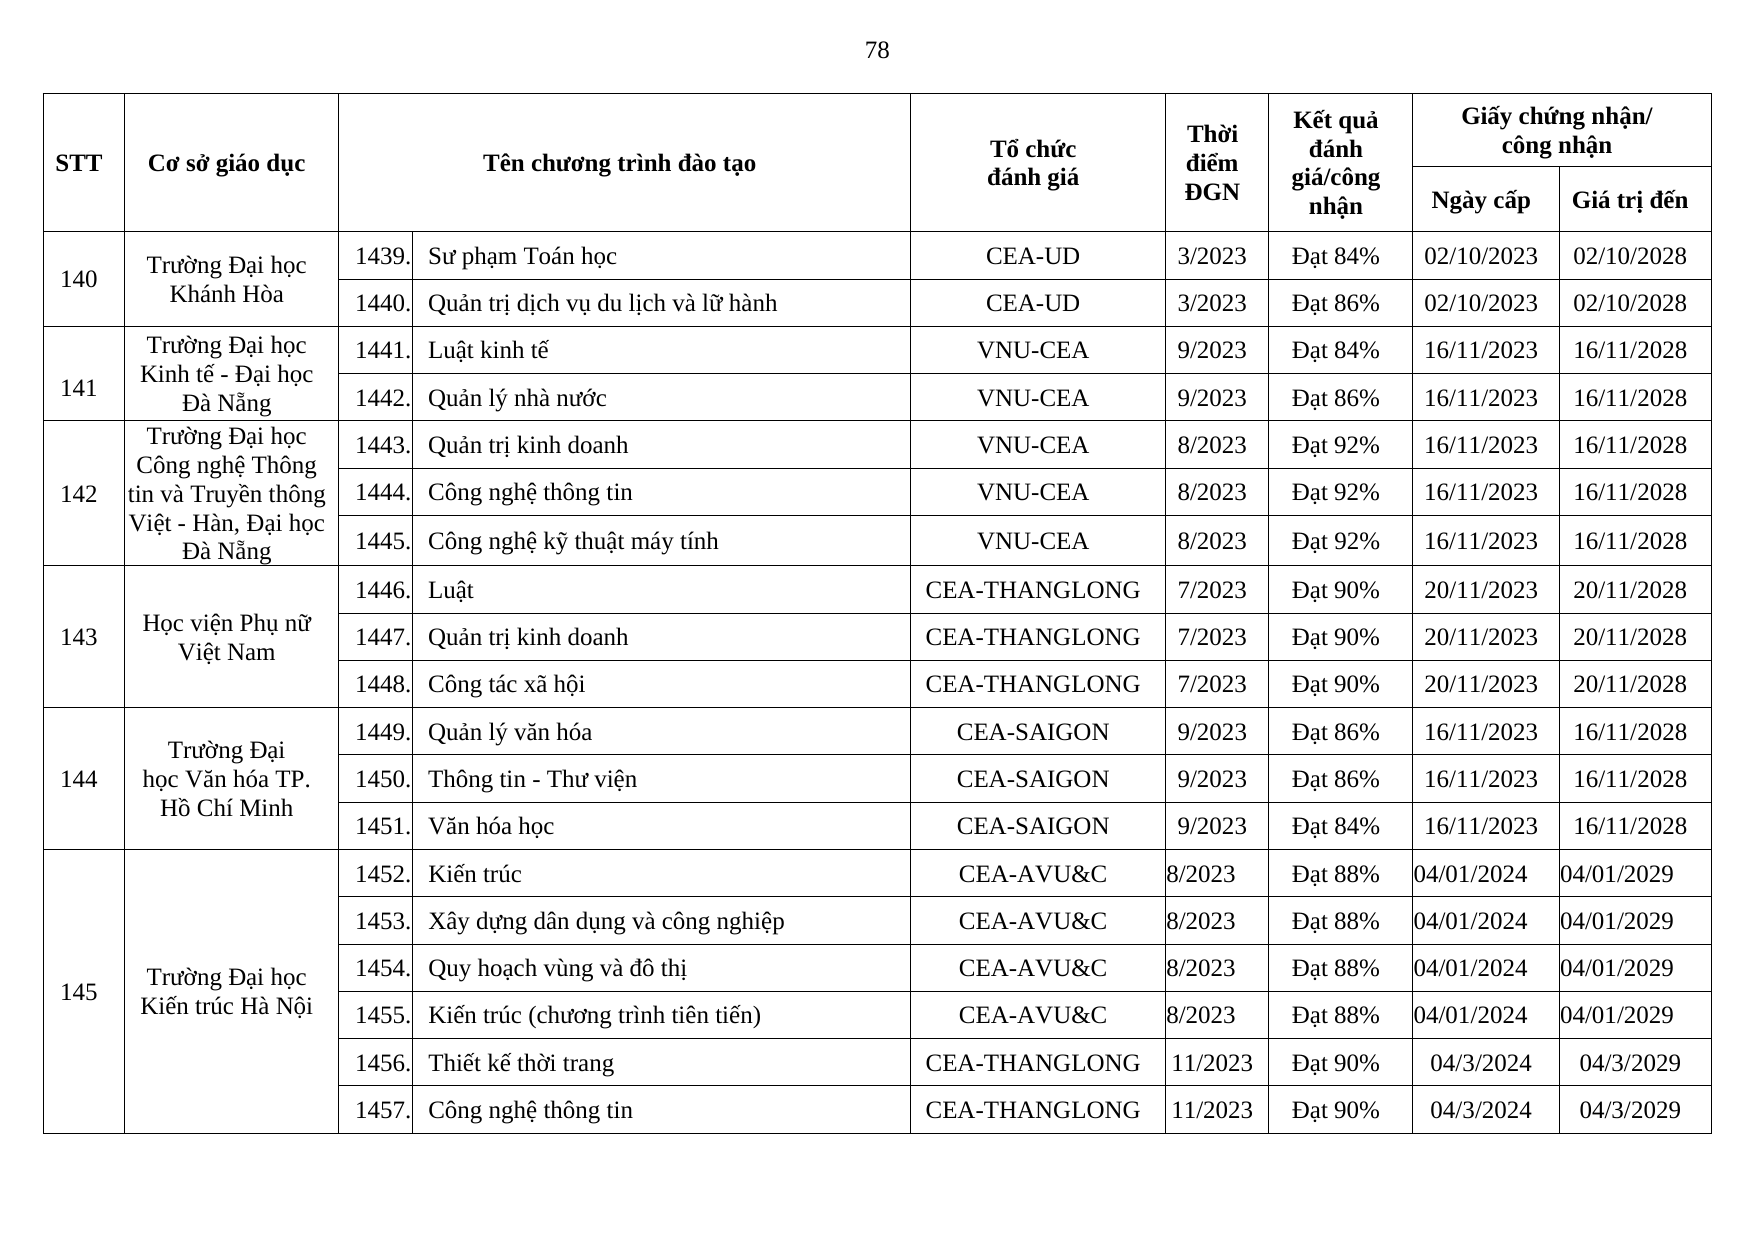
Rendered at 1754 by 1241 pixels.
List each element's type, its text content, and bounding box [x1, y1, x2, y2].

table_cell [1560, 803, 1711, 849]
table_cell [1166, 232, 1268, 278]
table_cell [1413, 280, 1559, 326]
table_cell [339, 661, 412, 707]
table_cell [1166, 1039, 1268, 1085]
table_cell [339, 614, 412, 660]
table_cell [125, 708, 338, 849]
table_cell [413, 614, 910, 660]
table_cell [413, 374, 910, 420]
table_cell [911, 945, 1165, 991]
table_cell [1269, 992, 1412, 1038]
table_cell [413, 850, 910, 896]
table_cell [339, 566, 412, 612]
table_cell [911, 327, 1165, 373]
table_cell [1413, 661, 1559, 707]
table_header STT [44, 94, 124, 231]
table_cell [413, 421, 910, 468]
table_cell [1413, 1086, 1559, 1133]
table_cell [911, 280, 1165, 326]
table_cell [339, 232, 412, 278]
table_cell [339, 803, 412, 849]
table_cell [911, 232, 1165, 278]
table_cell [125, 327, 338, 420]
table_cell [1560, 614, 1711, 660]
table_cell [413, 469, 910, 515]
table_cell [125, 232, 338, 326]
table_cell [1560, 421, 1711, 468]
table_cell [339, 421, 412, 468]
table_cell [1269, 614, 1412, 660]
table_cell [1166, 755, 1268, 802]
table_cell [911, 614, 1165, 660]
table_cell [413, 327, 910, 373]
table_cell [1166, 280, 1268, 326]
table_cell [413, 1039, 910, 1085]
table_header Giấy chứng nhận/ công nhận [1413, 94, 1711, 166]
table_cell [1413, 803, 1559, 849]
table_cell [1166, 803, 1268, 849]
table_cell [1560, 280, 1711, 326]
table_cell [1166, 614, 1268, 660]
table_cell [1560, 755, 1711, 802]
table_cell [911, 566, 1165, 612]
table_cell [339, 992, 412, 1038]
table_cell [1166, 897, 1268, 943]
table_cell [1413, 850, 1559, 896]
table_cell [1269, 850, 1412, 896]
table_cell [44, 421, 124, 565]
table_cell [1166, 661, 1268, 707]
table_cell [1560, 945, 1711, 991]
table_header Kết quả đánh giá/công nhận [1269, 94, 1412, 231]
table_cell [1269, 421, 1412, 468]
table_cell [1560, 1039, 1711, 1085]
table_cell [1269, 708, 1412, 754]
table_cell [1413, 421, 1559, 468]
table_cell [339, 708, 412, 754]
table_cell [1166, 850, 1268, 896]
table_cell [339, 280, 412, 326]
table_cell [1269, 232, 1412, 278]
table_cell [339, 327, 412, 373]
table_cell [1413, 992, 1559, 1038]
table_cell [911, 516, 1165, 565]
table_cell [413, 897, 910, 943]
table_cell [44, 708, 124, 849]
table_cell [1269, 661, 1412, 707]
table_header Thời điểm ĐGN [1166, 94, 1268, 231]
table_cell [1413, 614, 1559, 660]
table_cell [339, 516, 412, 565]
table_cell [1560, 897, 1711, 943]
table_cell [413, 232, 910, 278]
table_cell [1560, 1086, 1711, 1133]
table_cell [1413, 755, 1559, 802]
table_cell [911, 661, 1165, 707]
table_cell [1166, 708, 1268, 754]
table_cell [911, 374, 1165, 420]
table_cell Ngày cấp [1413, 167, 1559, 231]
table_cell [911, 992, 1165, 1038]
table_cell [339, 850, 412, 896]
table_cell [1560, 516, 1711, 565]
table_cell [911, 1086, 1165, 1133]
table_header Tổ chức đánh giá [911, 94, 1165, 231]
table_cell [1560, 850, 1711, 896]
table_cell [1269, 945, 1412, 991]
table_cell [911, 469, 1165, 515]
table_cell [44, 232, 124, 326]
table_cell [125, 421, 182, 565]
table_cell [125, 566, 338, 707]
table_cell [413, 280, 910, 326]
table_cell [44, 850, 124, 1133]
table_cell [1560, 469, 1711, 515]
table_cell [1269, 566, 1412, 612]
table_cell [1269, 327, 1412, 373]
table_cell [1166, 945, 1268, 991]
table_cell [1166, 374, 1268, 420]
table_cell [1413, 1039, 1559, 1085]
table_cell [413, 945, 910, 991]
table_header Tên chương trình đào tạo [339, 94, 910, 231]
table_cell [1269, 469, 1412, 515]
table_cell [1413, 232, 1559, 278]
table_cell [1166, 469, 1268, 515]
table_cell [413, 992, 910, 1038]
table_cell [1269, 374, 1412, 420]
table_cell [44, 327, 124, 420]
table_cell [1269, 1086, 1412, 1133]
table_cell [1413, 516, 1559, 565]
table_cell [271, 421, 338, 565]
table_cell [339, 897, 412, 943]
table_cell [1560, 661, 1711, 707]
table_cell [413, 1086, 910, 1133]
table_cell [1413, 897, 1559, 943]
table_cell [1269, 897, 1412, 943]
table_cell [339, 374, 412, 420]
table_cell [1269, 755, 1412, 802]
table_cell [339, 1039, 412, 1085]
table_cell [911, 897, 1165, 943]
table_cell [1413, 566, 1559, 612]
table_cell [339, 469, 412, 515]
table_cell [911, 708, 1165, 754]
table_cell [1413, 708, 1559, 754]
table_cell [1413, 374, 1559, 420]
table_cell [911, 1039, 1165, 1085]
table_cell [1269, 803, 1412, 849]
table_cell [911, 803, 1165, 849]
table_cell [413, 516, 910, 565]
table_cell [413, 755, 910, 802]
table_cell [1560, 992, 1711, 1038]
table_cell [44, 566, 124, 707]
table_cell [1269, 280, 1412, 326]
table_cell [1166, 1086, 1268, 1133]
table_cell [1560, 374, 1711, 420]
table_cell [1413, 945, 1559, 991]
table_cell Giá trị đến [1560, 167, 1711, 231]
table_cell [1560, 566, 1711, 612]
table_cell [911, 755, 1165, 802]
table_header Cơ sở giáo dục [125, 94, 338, 231]
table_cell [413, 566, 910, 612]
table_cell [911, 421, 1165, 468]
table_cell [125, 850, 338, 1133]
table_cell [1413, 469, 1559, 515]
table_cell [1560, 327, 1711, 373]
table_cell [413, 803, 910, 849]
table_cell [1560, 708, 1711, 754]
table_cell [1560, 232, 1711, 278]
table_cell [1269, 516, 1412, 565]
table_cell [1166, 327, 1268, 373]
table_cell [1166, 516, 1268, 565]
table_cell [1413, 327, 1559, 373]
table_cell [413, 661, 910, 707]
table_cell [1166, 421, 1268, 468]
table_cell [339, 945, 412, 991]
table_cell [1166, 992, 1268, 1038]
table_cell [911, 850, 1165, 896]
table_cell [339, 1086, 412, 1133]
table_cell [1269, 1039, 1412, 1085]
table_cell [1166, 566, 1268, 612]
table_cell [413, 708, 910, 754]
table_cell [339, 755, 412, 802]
